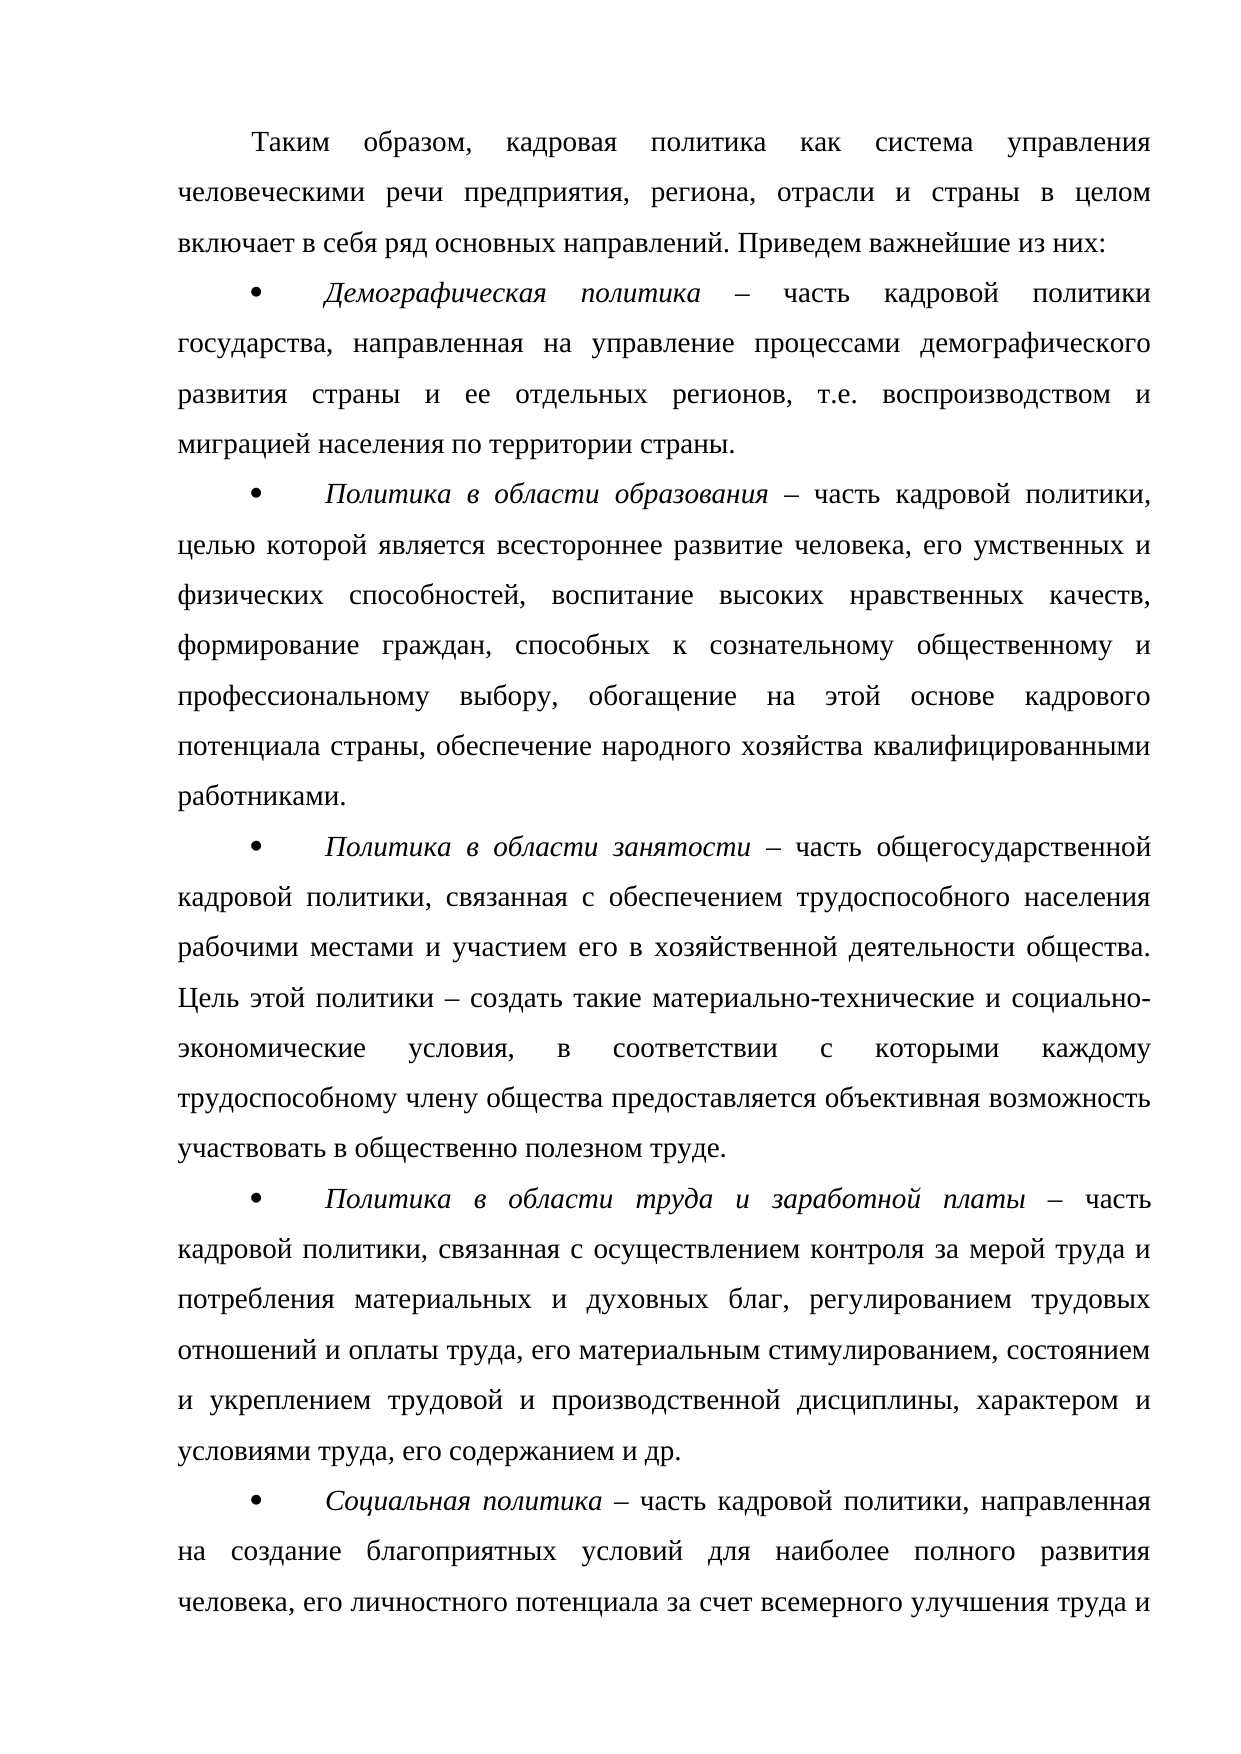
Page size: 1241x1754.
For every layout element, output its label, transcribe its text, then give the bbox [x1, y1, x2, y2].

text Таким образом, кадровая политика как система управления человеческими речи предприятия, региона, отрасли и страны в целом включает в себя ряд основных направлений. Приведем важнейшие из них: [177, 124, 1152, 258]
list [177, 1483, 1152, 1617]
list Политика в области образования – часть кадровой политики, целью которой является всестороннее развитие человека, его умственных и физических способностей, воспитание высоких нравственных качеств, формирование граждан, способных к сознательному общественному и профессиональному выбору, обогащение на этой основе кадрового потенциала страны, обеспечение народного хозяйства квалифицированными работниками. [177, 476, 1152, 812]
list Политика в области занятости – часть общегосударственной кадровой политики, связанная с обеспечением трудоспособного населения рабочими местами и участием его в хозяйственной деятельности общества. Цель этой политики – создать такие материально-технические и социально-экономические условия, в соответствии с которыми каждому трудоспособному члену общества предоставляется объективная возможность участвовать в общественно полезном труде. [177, 829, 1152, 1164]
list Политика в области труда и заработной платы – часть кадровой политики, связанная с осуществлением контроля за мерой труда и потребления материальных и духовных благ, регулированием трудовых отношений и оплаты труда, его материальным стимулированием, состоянием и укреплением трудовой и производственной дисциплины, характером и условиями труда, его содержанием и др. [177, 1181, 1152, 1466]
list Демографическая политика – часть кадровой политики государства, направленная на управление процессами демографического развития страны и ее отдельных регионов, т.е. воспроизводством и миграцией населения по территории страны. [177, 275, 1152, 459]
